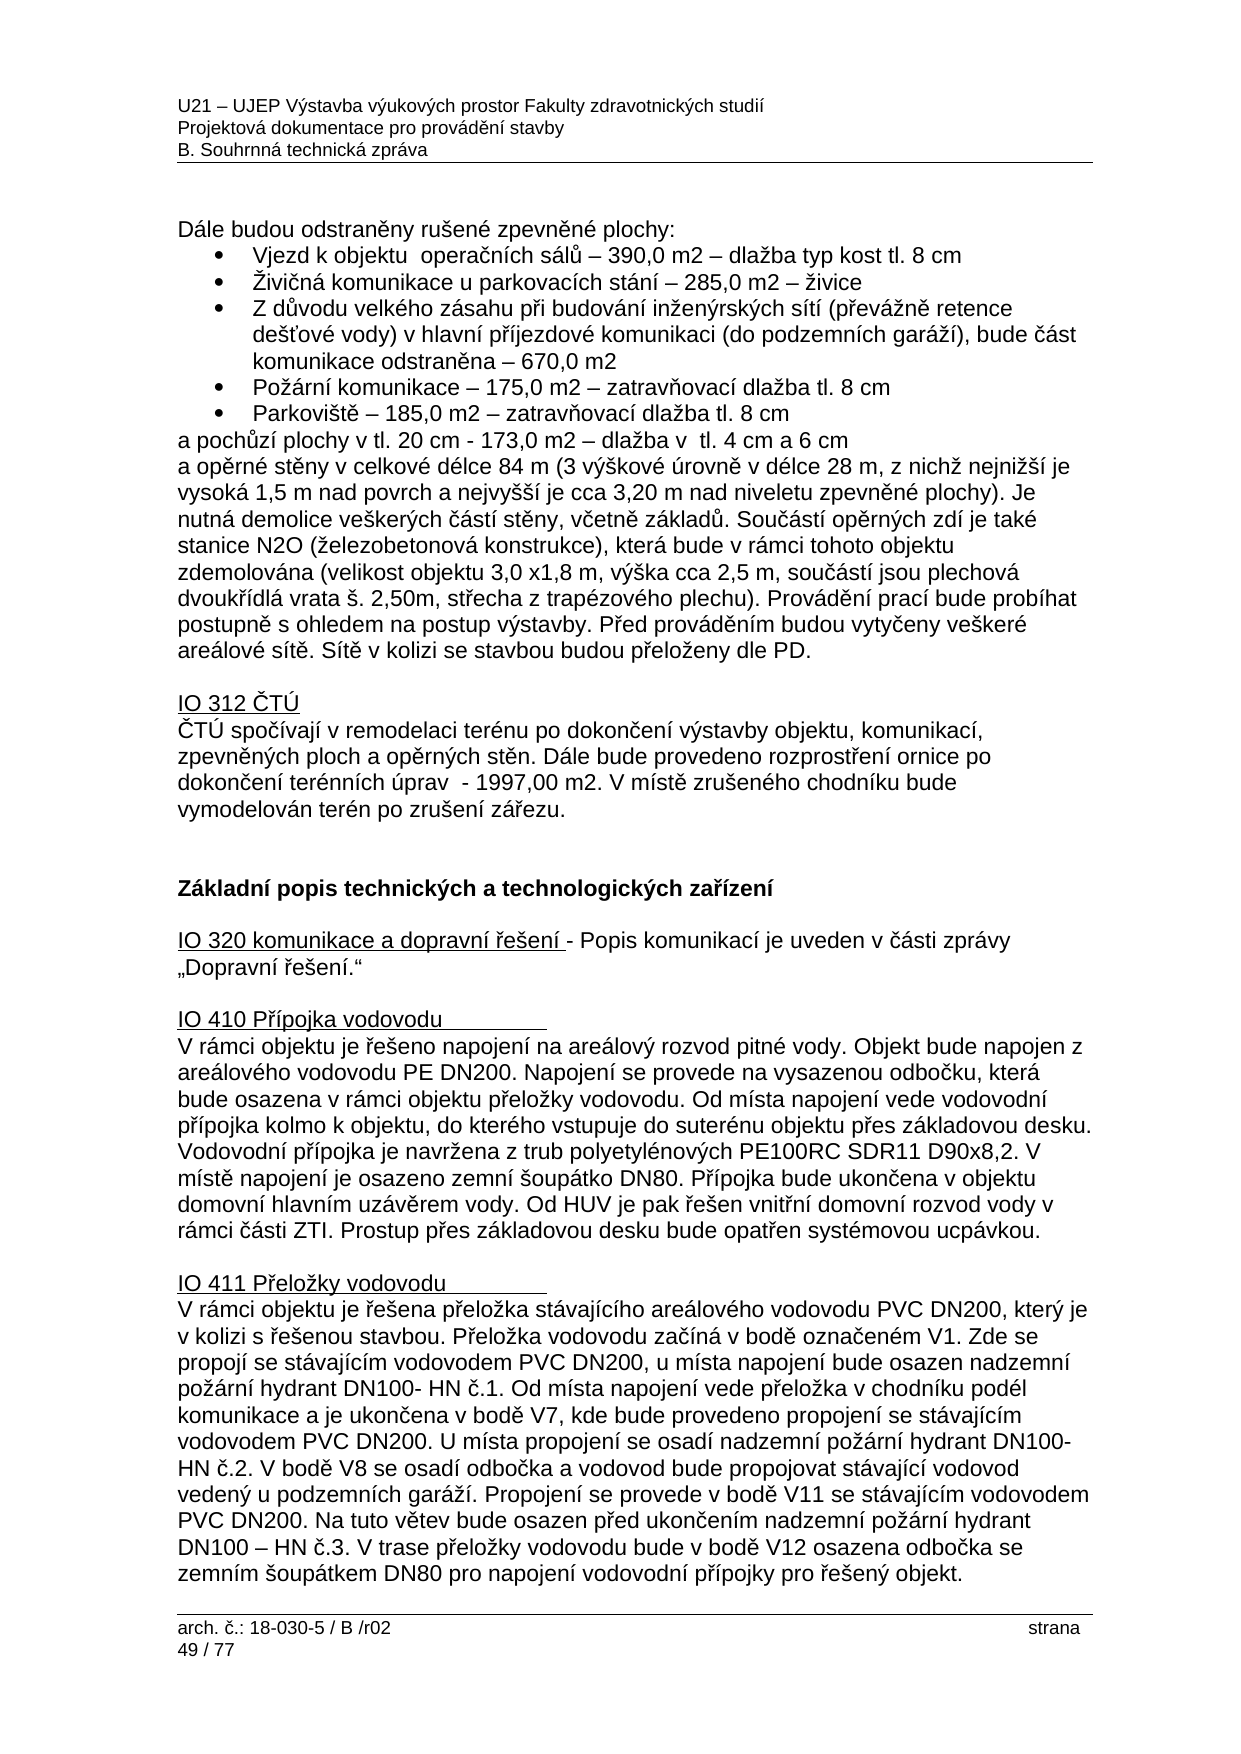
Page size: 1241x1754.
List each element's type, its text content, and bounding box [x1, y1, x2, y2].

list Požární komunikace – 175,0 m2 – zatravňovací dlažba tl. 8 cm [215, 374, 1093, 400]
list Parkoviště – 185,0 m2 – zatravňovací dlažba tl. 8 cm [215, 400, 1093, 427]
text a pochůzí plochy v tl. 20 cm - 173,0 m2 – dlažba v tl. 4 cm a 6 cm [177, 427, 1093, 453]
list Vjezd k objektu operačních sálů – 390,0 m2 – dlažba typ kost tl. 8 cm [215, 242, 1093, 268]
text Základní popis technických a technologických zařízení [177, 875, 1093, 901]
text IO 312 ČTÚ [177, 690, 1093, 717]
text a opěrné stěny v celkové délce 84 m (3 výškové úrovně v délce 28 m, z nichž nejnižší je vysoká 1,5 m nad povrch a nejvyšší je cca 3,20 m nad niveletu zpevněné plochy). Je nutná demolice veškerých částí stěny, včetně základů. Součástí opěrných zdí je také stanice N2O (železobetonová konstrukce), která bude v rámci tohoto objektu zdemolována (velikost objektu 3,0 x1,8 m, výška cca 2,5 m, součástí jsou plechová dvoukřídlá vrata š. 2,50m, střecha z trapézového plechu). Provádění prací bude probíhat postupně s ohledem na postup výstavby. Před prováděním budou vytyčeny veškeré areálové sítě. Sítě v kolizi se stavbou budou přeloženy dle PD. [177, 453, 1093, 664]
text IO 320 komunikace a dopravní řešení - Popis komunikací je uveden v části zprávy „Dopravní řešení.“ [177, 927, 1093, 980]
text Dále budou odstraněny rušené zpevněné plochy: [177, 216, 1093, 242]
list Z důvodu velkého zásahu při budování inženýrských sítí (převážně retence dešťové vody) v hlavní příjezdové komunikaci (do podzemních garáží), bude část komunikace odstraněna – 670,0 m2 [215, 295, 1093, 374]
list Živičná komunikace u parkovacích stání – 285,0 m2 – živice [215, 268, 1093, 295]
text IO 411 Přeložky vodovodu [177, 1270, 1093, 1296]
text IO 410 Přípojka vodovodu [177, 1006, 1093, 1033]
text ČTÚ spočívají v remodelaci terénu po dokončení výstavby objektu, komunikací, zpevněných ploch a opěrných stěn. Dále bude provedeno rozprostření ornice po dokončení terénních úprav - 1997,00 m2. V místě zrušeného chodníku bude vymodelován terén po zrušení zářezu. [177, 717, 1093, 822]
text V rámci objektu je řešeno napojení na areálový rozvod pitné vody. Objekt bude napojen z areálového vodovodu PE DN200. Napojení se provede na vysazenou odbočku, která bude osazena v rámci objektu přeložky vodovodu. Od místa napojení vede vodovodní přípojka kolmo k objektu, do kterého vstupuje do suterénu objektu přes základovou desku. Vodovodní přípojka je navržena z trub polyetylénových PE100RC SDR11 D90x8,2. V místě napojení je osazeno zemní šoupátko DN80. Přípojka bude ukončena v objektu domovní hlavním uzávěrem vody. Od HUV je pak řešen vnitřní domovní rozvod vody v rámci části ZTI. Prostup přes základovou desku bude opatřen systémovou ucpávkou. [177, 1033, 1093, 1244]
text V rámci objektu je řešena přeložka stávajícího areálového vodovodu PVC DN200, který je v kolizi s řešenou stavbou. Přeložka vodovodu začíná v bodě označeném V1. Zde se propojí se stávajícím vodovodem PVC DN200, u místa napojení bude osazen nadzemní požární hydrant DN100- HN č.1. Od místa napojení vede přeložka v chodníku podél komunikace a je ukončena v bodě V7, kde bude provedeno propojení se stávajícím vodovodem PVC DN200. U místa propojení se osadí nadzemní požární hydrant DN100- HN č.2. V bodě V8 se osadí odbočka a vodovod bude propojovat stávající vodovod vedený u podzemních garáží. Propojení se provede v bodě V11 se stávajícím vodovodem PVC DN200. Na tuto větev bude osazen před ukončením nadzemní požární hydrant DN100 – HN č.3. V trase přeložky vodovodu bude v bodě V12 osazena odbočka se zemním šoupátkem DN80 pro napojení vodovodní přípojky pro řešený objekt. [177, 1296, 1093, 1586]
